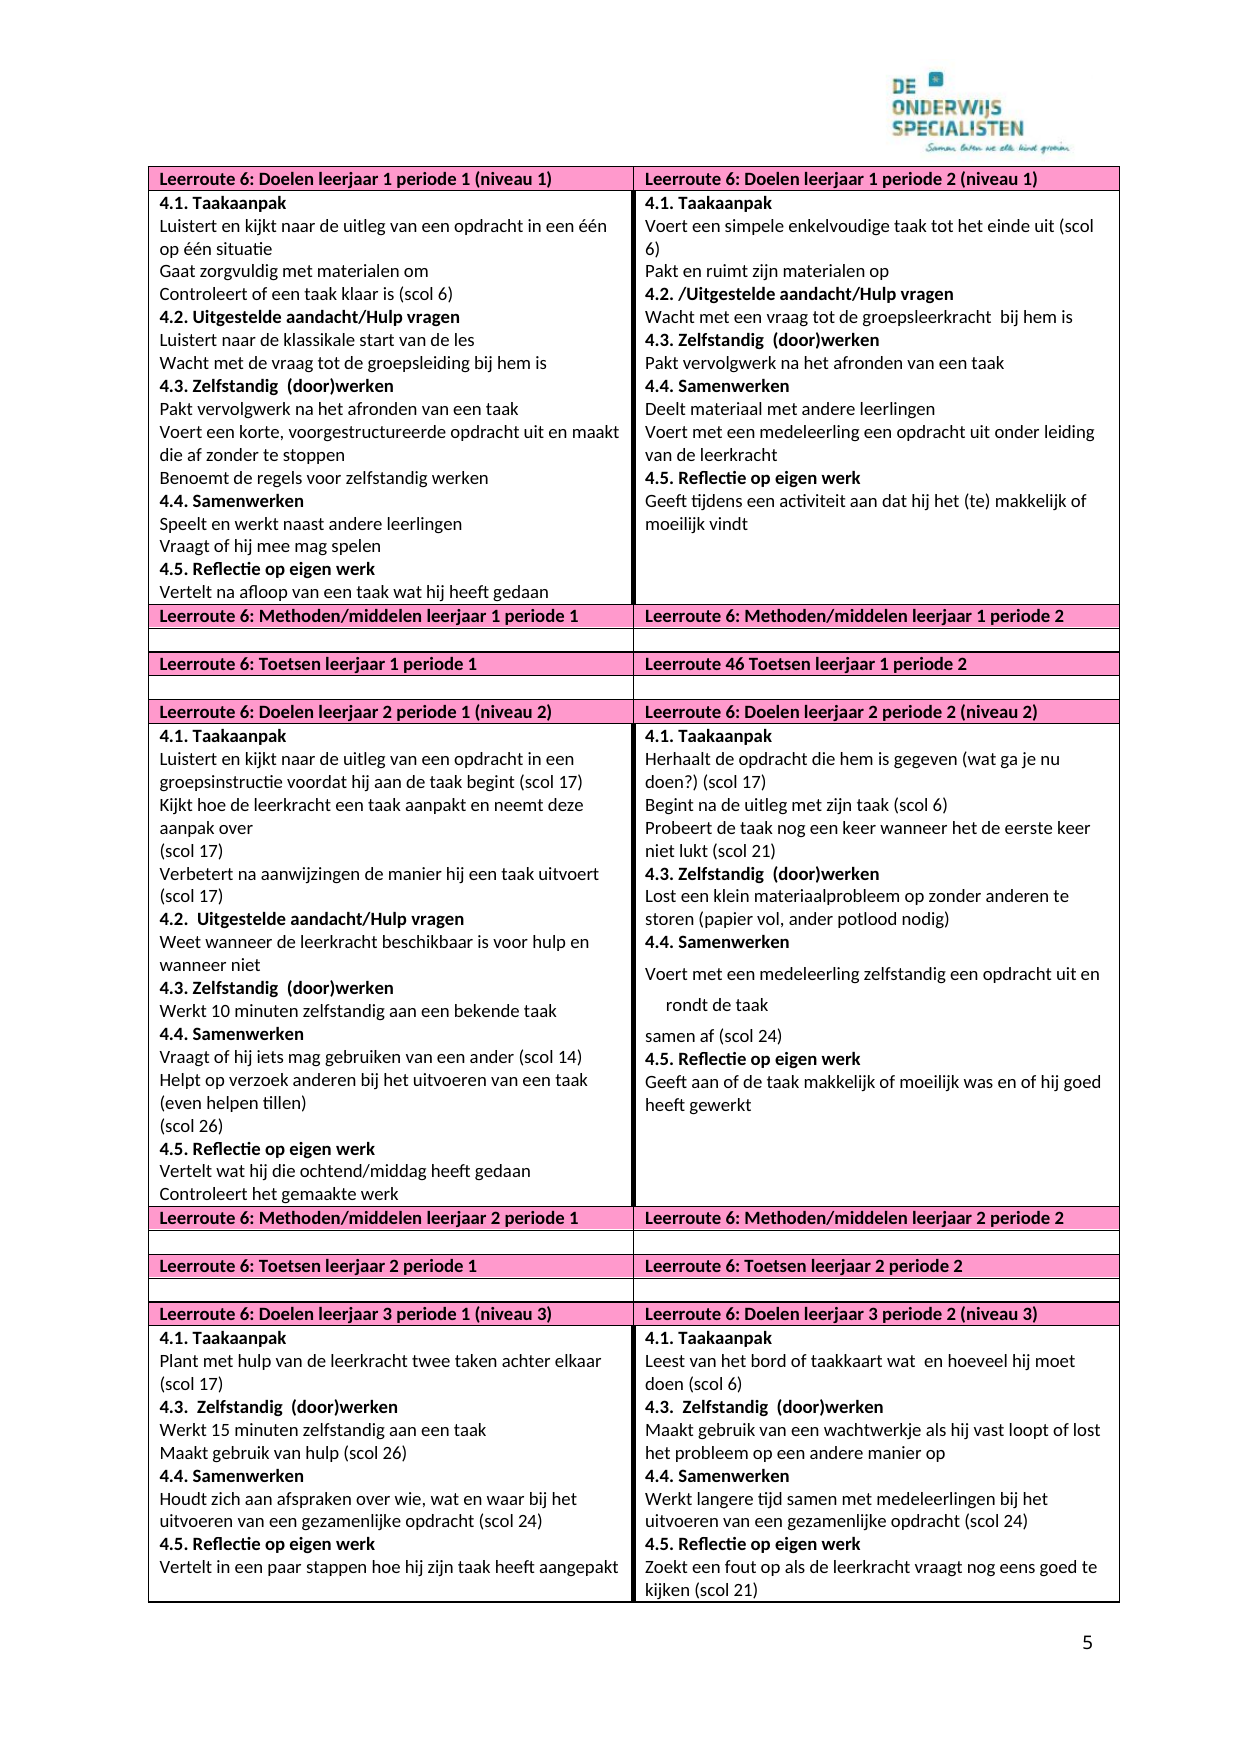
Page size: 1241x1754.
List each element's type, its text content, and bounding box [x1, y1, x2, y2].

table_cell [634, 1279, 1119, 1301]
table_cell [634, 1231, 1119, 1253]
table_cell Leerroute 6: Toetsen leerjaar 1 periode 1 [149, 653, 633, 675]
picture [869, 59, 1093, 166]
table_cell 4.1. Taakaanpak Luistert en kijkt naar de uitleg van een opdracht in een groepsinstructie voordat hij aan de taak begint (scol 17) Kijkt hoe de leerkracht een taak aanpakt en neemt deze aanpak over (scol 17) Verbetert na aanwijzingen de manier hij een taak uitvoert (scol 17) 4.2. Uitgestelde aandacht/Hulp vragen Weet wanneer de leerkracht beschikbaar is voor hulp en wanneer niet 4.3. Zelfstandig (door)werken Werkt 10 minuten zelfstandig aan een bekende taak 4.4. Samenwerken Vraagt of hij iets mag gebruiken van een ander (scol 14) Helpt op verzoek anderen bij het uitvoeren van een taak (even helpen tillen) (scol 26) 4.5. Reflectie op eigen werk Vertelt wat hij die ochtend/middag heeft gedaan Controleert het gemaakte werk [149, 724, 631, 1206]
table_cell 4.1. Taakaanpak Plant met hulp van de leerkracht twee taken achter elkaar (scol 17) 4.3. Zelfstandig (door)werken Werkt 15 minuten zelfstandig aan een taak Maakt gebruik van hulp (scol 26) 4.4. Samenwerken Houdt zich aan afspraken over wie, wat en waar bij het uitvoeren van een gezamenlijke opdracht (scol 24) 4.5. Reflectie op eigen werk Vertelt in een paar stappen hoe hij zijn taak heeft aangepakt [149, 1326, 631, 1601]
table_cell [634, 676, 1119, 699]
table_cell Leerroute 6: Doelen leerjaar 3 periode 2 (niveau 3) [634, 1303, 1119, 1325]
table_cell 4.1. Taakaanpak Luistert en kijkt naar de uitleg van een opdracht in een één op één situatie Gaat zorgvuldig met materialen om Controleert of een taak klaar is (scol 6) 4.2. Uitgestelde aandacht/Hulp vragen Luistert naar de klassikale start van de les Wacht met de vraag tot de groepsleiding bij hem is 4.3. Zelfstandig (door)werken Pakt vervolgwerk na het afronden van een taak Voert een korte, voorgestructureerde opdracht uit en maakt die af zonder te stoppen Benoemt de regels voor zelfstandig werken 4.4. Samenwerken Speelt en werkt naast andere leerlingen Vraagt of hij mee mag spelen 4.5. Reflectie op eigen werk Vertelt na afloop van een taak wat hij heeft gedaan [149, 191, 631, 603]
table_cell Leerroute 6: Methoden/middelen leerjaar 2 periode 2 [634, 1207, 1119, 1229]
table_cell [149, 1231, 633, 1253]
table_cell Leerroute 6: Toetsen leerjaar 2 periode 2 [634, 1255, 1119, 1277]
table_cell 4.1. Taakaanpak Herhaalt de opdracht die hem is gegeven (wat ga je nu doen?) (scol 17) Begint na de uitleg met zijn taak (scol 6) Probeert de taak nog een keer wanneer het de eerste keer niet lukt (scol 21) 4.3. Zelfstandig (door)werken Lost een klein materiaalprobleem op zonder anderen te storen (papier vol, ander potlood nodig) 4.4. Samenwerken Voert met een medeleerling zelfstandig een opdracht uit en rondt de taak samen af (scol 24) 4.5. Reflectie op eigen werk Geeft aan of de taak makkelijk of moeilijk was en of hij goed heeft gewerkt [636, 724, 1119, 1206]
table_cell Leerroute 6: Methoden/middelen leerjaar 2 periode 1 [149, 1207, 633, 1229]
table_cell 4.1. Taakaanpak Voert een simpele enkelvoudige taak tot het einde uit (scol 6) Pakt en ruimt zijn materialen op 4.2. /Uitgestelde aandacht/Hulp vragen Wacht met een vraag tot de groepsleerkracht bij hem is 4.3. Zelfstandig (door)werken Pakt vervolgwerk na het afronden van een taak 4.4. Samenwerken Deelt materiaal met andere leerlingen Voert met een medeleerling een opdracht uit onder leiding van de leerkracht 4.5. Reflectie op eigen werk Geeft tijdens een activiteit aan dat hij het (te) makkelijk of moeilijk vindt [636, 191, 1119, 603]
table_cell [634, 629, 1119, 651]
table_cell Leerroute 6: Doelen leerjaar 2 periode 1 (niveau 2) [149, 700, 633, 723]
table_header Leerroute 6: Doelen leerjaar 1 periode 2 (niveau 1) [634, 167, 1119, 190]
table_header Leerroute 6: Doelen leerjaar 1 periode 1 (niveau 1) [149, 167, 633, 190]
table_cell [149, 1279, 633, 1301]
table_cell Leerroute 46 Toetsen leerjaar 1 periode 2 [634, 653, 1119, 675]
table_cell Leerroute 6: Doelen leerjaar 2 periode 2 (niveau 2) [634, 700, 1119, 723]
table_cell [149, 629, 633, 651]
table_cell Leerroute 6: Toetsen leerjaar 2 periode 1 [149, 1255, 633, 1277]
table_cell [149, 676, 633, 699]
table_cell Leerroute 6: Methoden/middelen leerjaar 1 periode 2 [634, 605, 1119, 627]
table_cell Leerroute 6: Doelen leerjaar 3 periode 1 (niveau 3) [149, 1303, 633, 1325]
table_cell 4.1. Taakaanpak Leest van het bord of taakkaart wat en hoeveel hij moet doen (scol 6) 4.3. Zelfstandig (door)werken Maakt gebruik van een wachtwerkje als hij vast loopt of lost het probleem op een andere manier op 4.4. Samenwerken Werkt langere tijd samen met medeleerlingen bij het uitvoeren van een gezamenlijke opdracht (scol 24) 4.5. Reflectie op eigen werk Zoekt een fout op als de leerkracht vraagt nog eens goed te kijken (scol 21) [636, 1326, 1119, 1601]
table_cell Leerroute 6: Methoden/middelen leerjaar 1 periode 1 [149, 605, 633, 627]
